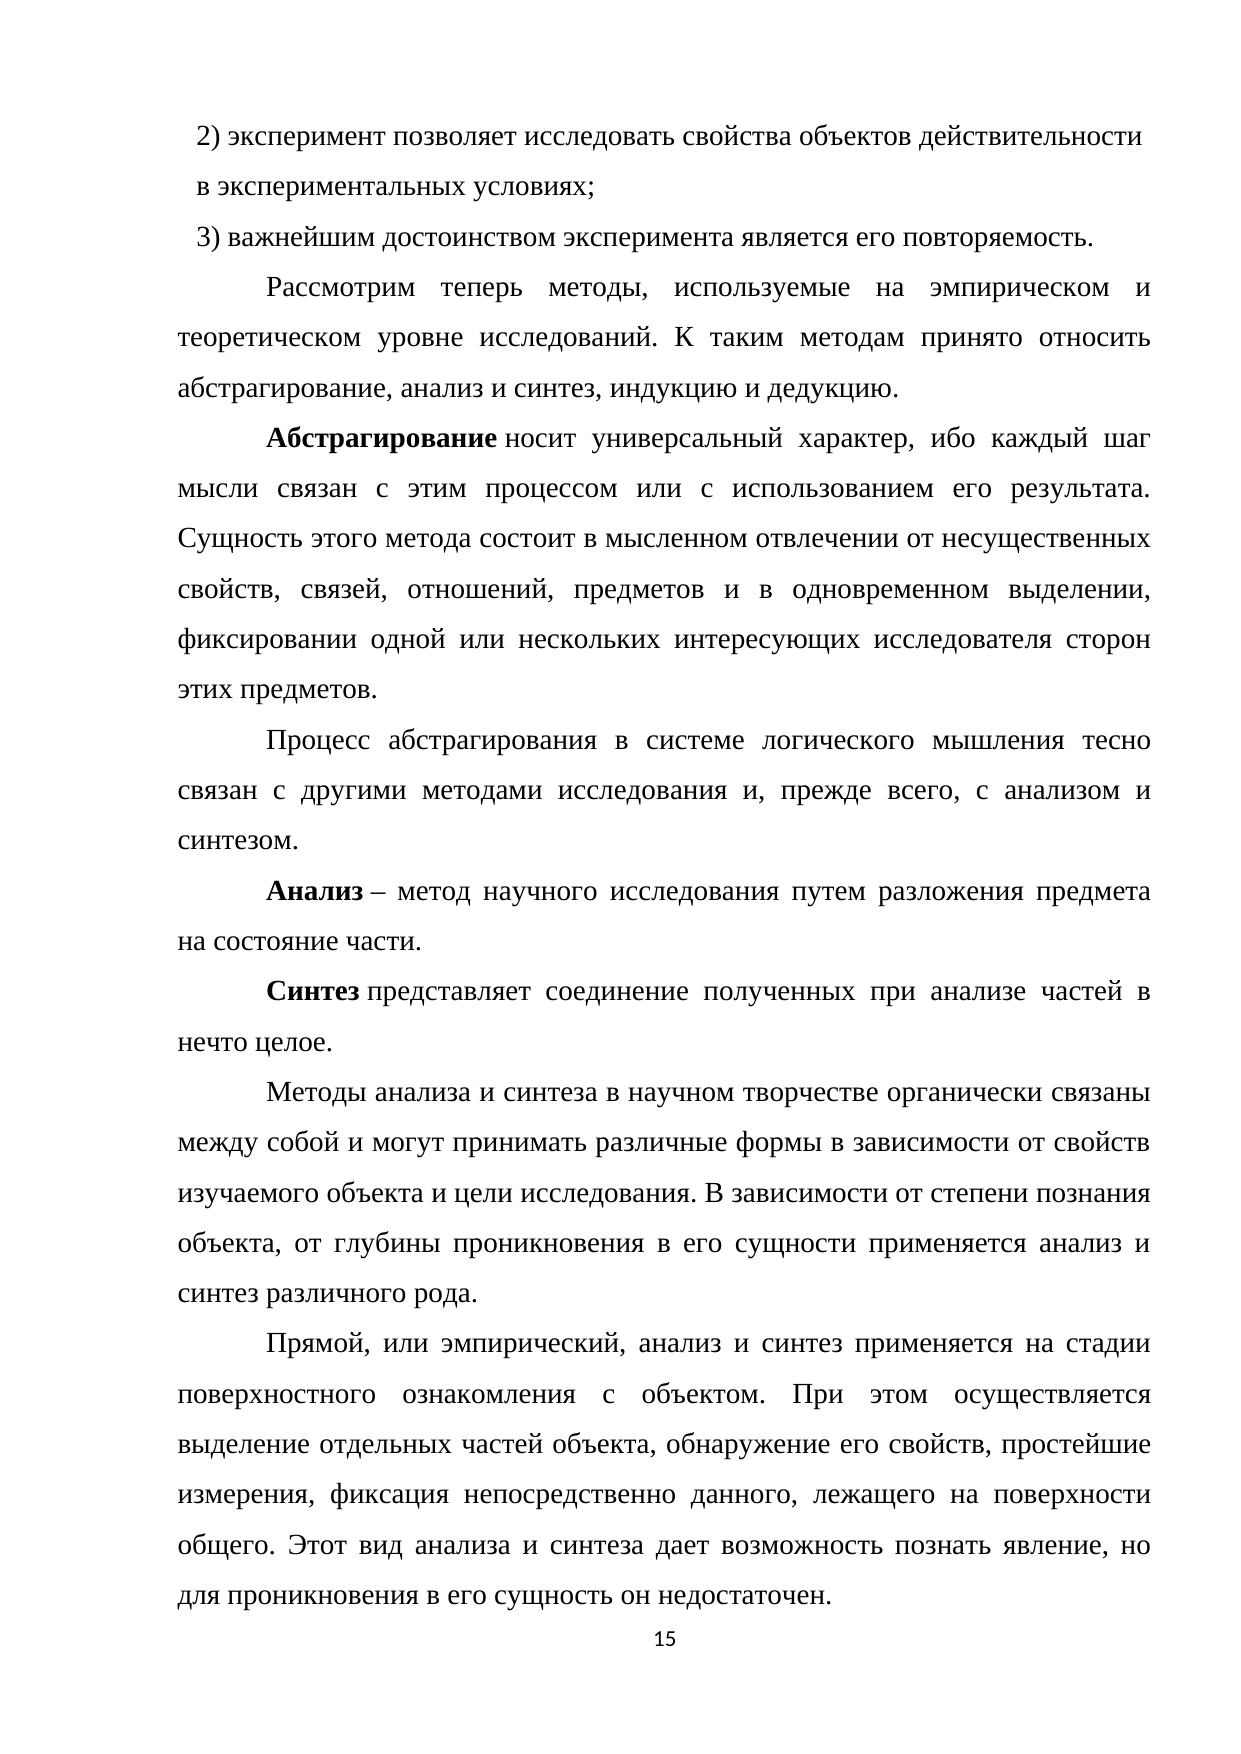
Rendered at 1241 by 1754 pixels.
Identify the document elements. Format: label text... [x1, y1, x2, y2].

text Рассмотрим теперь методы, используемые на эмпирическом и теоретическом уровне исследований. К таким методам принято относить абстрагирование, анализ и синтез, индукцию и дедукцию. [177, 269, 1152, 403]
text Анализ – метод научного исследования путем разложения предмета на состояние части. [177, 873, 1152, 957]
text 3) важнейшим достоинством эксперимента является его повторяемость. [196, 219, 1152, 252]
text Абстрагирование носит универсальный характер, ибо каждый шаг мысли связан с этим процессом или с использованием его результата. Сущность этого метода состоит в мысленном отвлечении от несущественных свойств, связей, отношений, предметов и в одновременном выделении, фиксировании одной или нескольких интересующих исследователя сторон этих предметов. [177, 420, 1152, 705]
text 2) эксперимент позволяет исследовать свойства объектов действительности в экспериментальных условиях; [196, 118, 1152, 202]
text Прямой, или эмпирический, анализ и синтез применяется на стадии поверхностного ознакомления с объектом. При этом осуществляется выделение отдельных частей объекта, обнаружение его свойств, простейшие измерения, фиксация непосредственно данного, лежащего на поверхности общего. Этот вид анализа и синтеза дает возможность познать явление, но для проникновения в его сущность он недостаточен. [177, 1326, 1152, 1611]
text Процесс абстрагирования в системе логического мышления тесно связан с другими методами исследования и, прежде всего, с анализом и синтезом. [177, 722, 1152, 856]
text Синтез представляет соединение полученных при анализе частей в нечто целое. [177, 973, 1152, 1057]
text Методы анализа и синтеза в научном творчестве органически связаны между собой и могут принимать различные формы в зависимости от свойств изучаемого объекта и цели исследования. В зависимости от степени познания объекта, от глубины проникновения в его сущности применяется анализ и синтез различного рода. [177, 1074, 1152, 1309]
